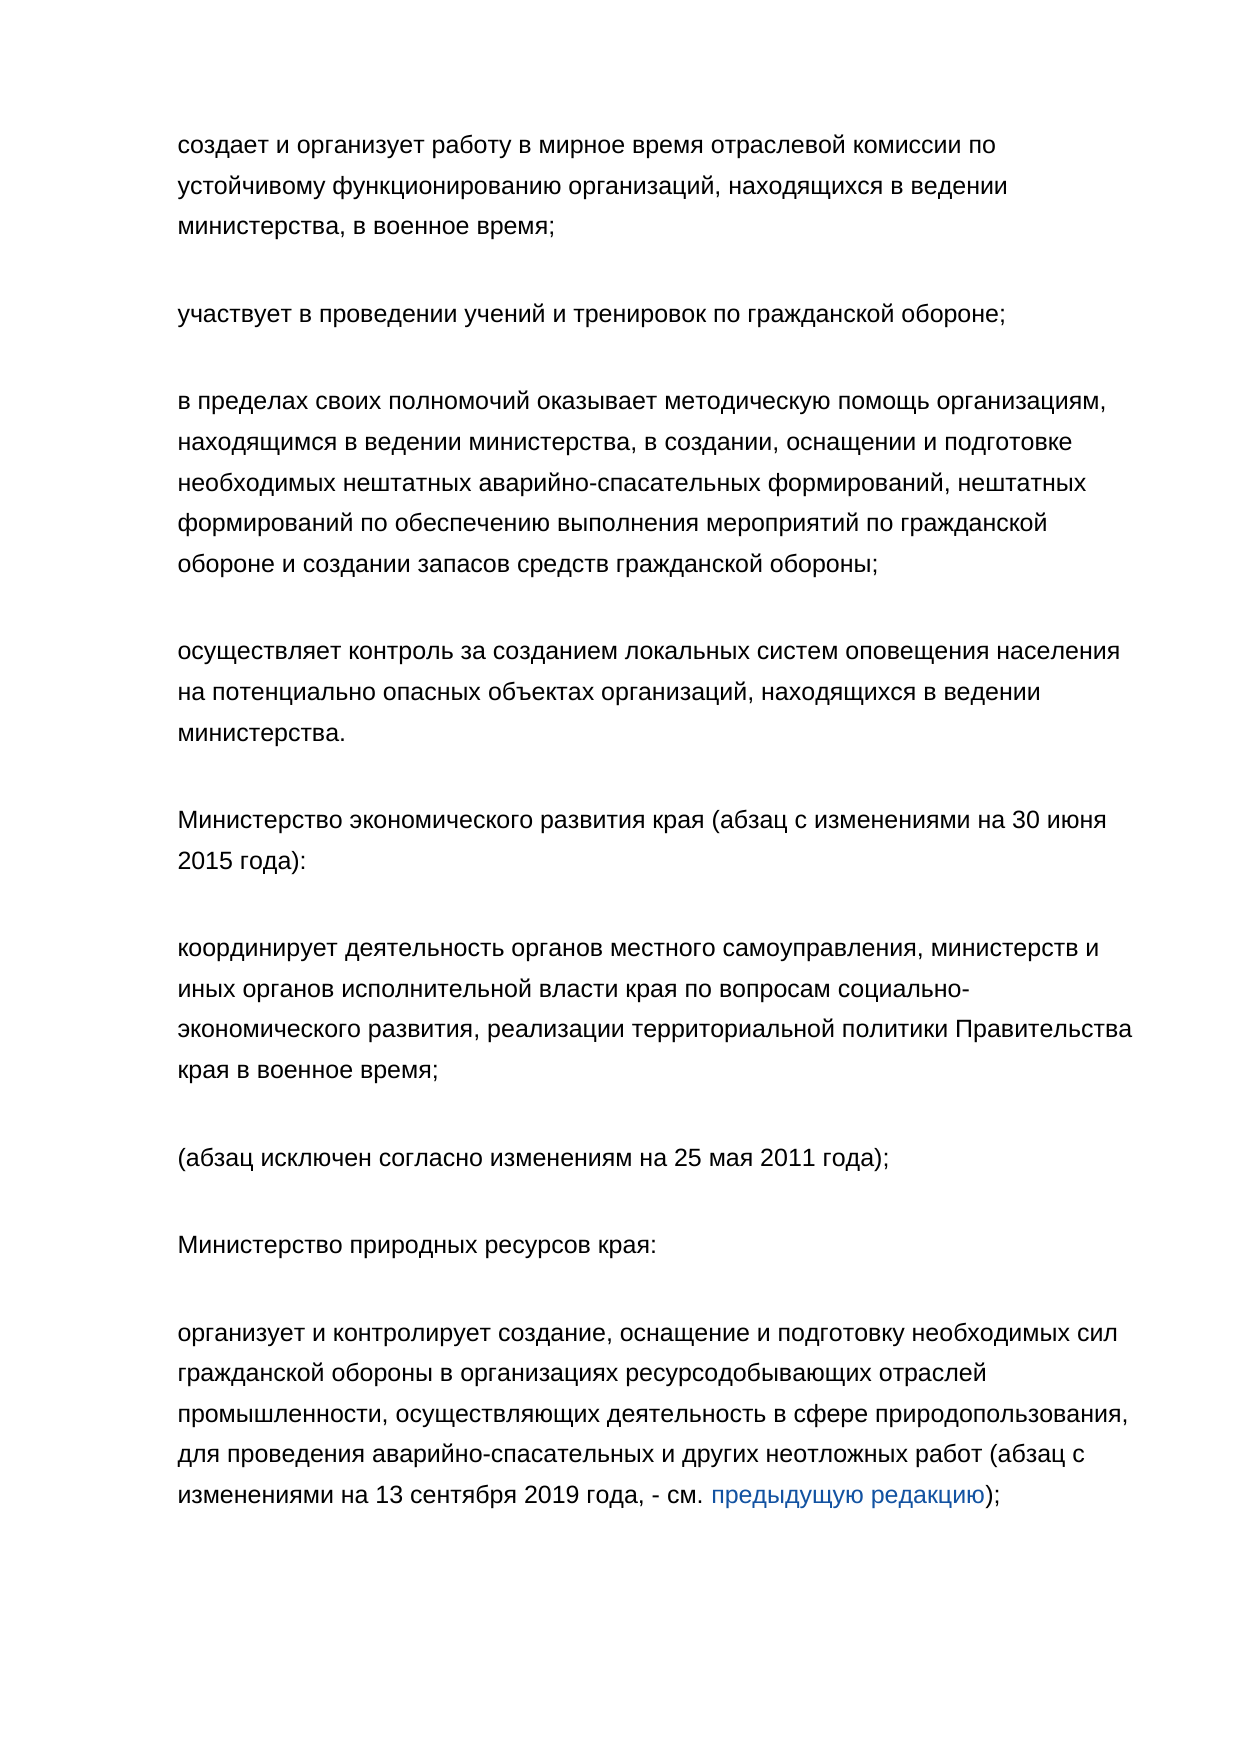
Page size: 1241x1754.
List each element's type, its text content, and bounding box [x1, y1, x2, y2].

text организует и контролирует создание, оснащение и подготовку необходимых сил гражданской обороны в организациях ресурсодобывающих отраслей промышленности, осуществляющих деятельность в сфере природопользования, для проведения аварийно-спасательных и других неотложных работ (абзац с изменениями на 13 сентября 2019 года, - см. предыдущую редакцию); [177, 1306, 1152, 1509]
text участвует в проведении учений и тренировок по гражданской обороне; [177, 287, 1152, 327]
text создает и организует работу в мирное время отраслевой комиссии по устойчивому функционированию организаций, находящихся в ведении министерства, в военное время; [177, 118, 1152, 240]
text (абзац исключен согласно изменениям на 25 мая 2011 года); [177, 1131, 1152, 1171]
text Министерство экономического развития края (абзац с изменениями на 30 июня 2015 года): [177, 793, 1152, 874]
text координирует деятельность органов местного самоуправления, министерств и иных органов исполнительной власти края по вопросам социально-экономического развития, реализации территориальной политики Правительства края в военное время; [177, 921, 1152, 1084]
text осуществляет контроль за созданием локальных систем оповещения населения на потенциально опасных объектах организаций, находящихся в ведении министерства. [177, 624, 1152, 746]
text в пределах своих полномочий оказывает методическую помощь организациям, находящимся в ведении министерства, в создании, оснащении и подготовке необходимых нештатных аварийно-спасательных формирований, нештатных формирований по обеспечению выполнения мероприятий по гражданской обороне и создании запасов средств гражданской обороны; [177, 374, 1152, 577]
text Министерство природных ресурсов края: [177, 1218, 1152, 1259]
